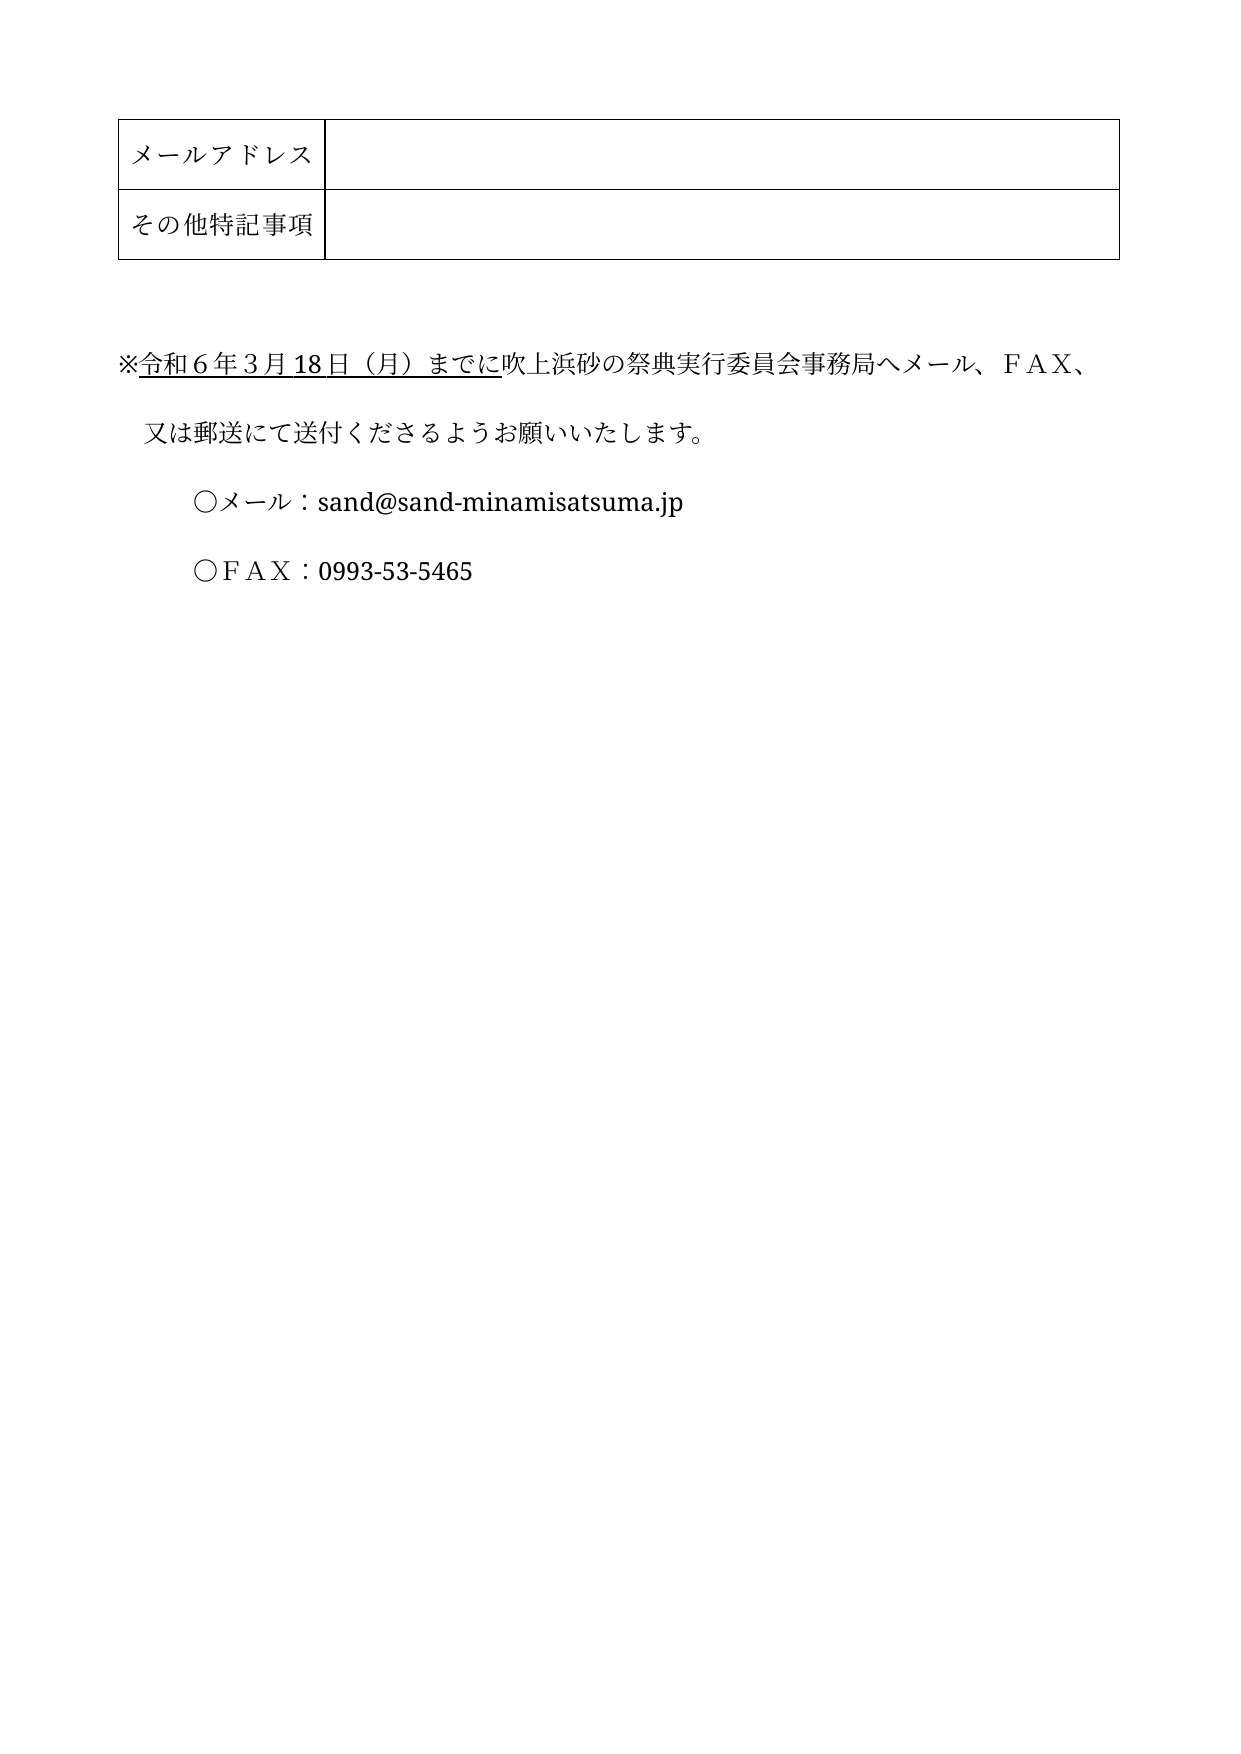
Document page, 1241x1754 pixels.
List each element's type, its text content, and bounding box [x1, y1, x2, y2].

table_cell その他特記事項 [119, 190, 324, 258]
text 〇ＦＡＸ：0993-53-5465 [118, 535, 1122, 604]
table_cell [326, 120, 1119, 188]
table_cell メールアドレス [119, 120, 324, 188]
text 〇メール：sand@sand-minamisatsuma.jp [118, 466, 1122, 535]
text ※令和６年３月18日（月）までに吹上浜砂の祭典実行委員会事務局へメール、ＦＡＸ、 [118, 328, 1122, 397]
text 又は郵送にて送付くださるようお願いいたします。 [118, 397, 1122, 466]
table_cell [326, 190, 1119, 258]
